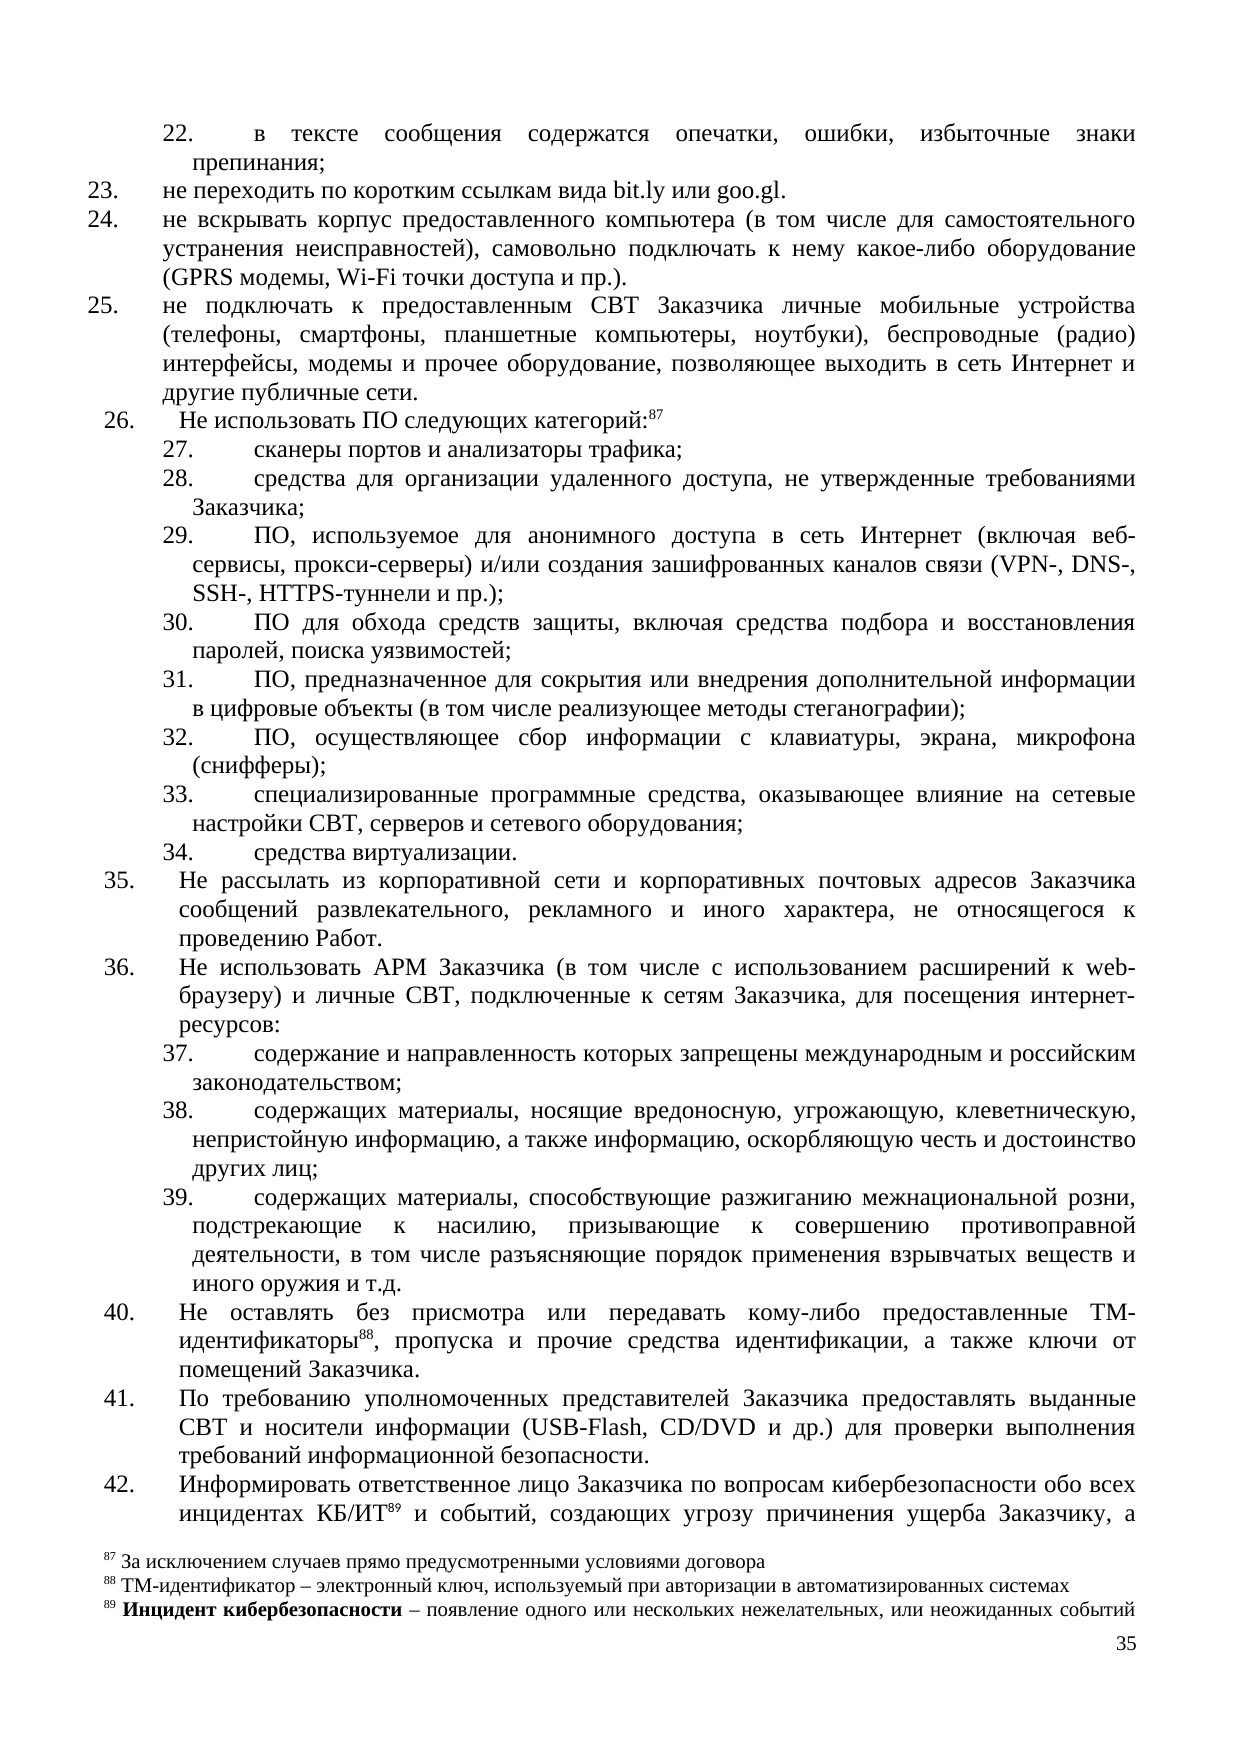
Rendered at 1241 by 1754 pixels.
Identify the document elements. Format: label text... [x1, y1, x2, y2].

list Не использовать АРМ Заказчика (в том числе с использованием расширений к web-браузеру) и личные СВТ, подключенные к сетям Заказчика, для посещения интернет-ресурсов: [103, 952, 1137, 1038]
list не вскрывать корпус предоставленного компьютера (в том числе для самостоятельного устранения неисправностей), самовольно подключать к нему какое-либо оборудование (GPRS модемы, Wi-Fi точки доступа и пр.). [87, 204, 1137, 291]
list содержащих материалы, носящие вредоносную, угрожающую, клеветническую, непристойную информацию, а также информацию, оскорбляющую честь и достоинство других лиц; [162, 1096, 1137, 1182]
list содержание и направленность которых запрещены международным и российским законодательством; [162, 1038, 1137, 1096]
list средства виртуализации. [162, 837, 1137, 866]
list не подключать к предоставленным СВТ Заказчика личные мобильные устройства (телефоны, смартфоны, планшетные компьютеры, ноутбуки), беспроводные (радио) интерфейсы, модемы и прочее оборудование, позволяющее выходить в сеть Интернет и другие публичные сети. [87, 291, 1137, 406]
list ПО, используемое для анонимного доступа в сеть Интернет (включая веб-сервисы, прокси-серверы) и/или создания зашифрованных каналов связи (VPN-, DNS-, SSH-, HTTPS-туннели и пр.); [162, 521, 1137, 607]
list специализированные программные средства, оказывающее влияние на сетевые настройки СВТ, серверов и сетевого оборудования; [162, 779, 1137, 837]
list Не рассылать из корпоративной сети и корпоративных почтовых адресов Заказчика сообщений развлекательного, рекламного и иного характера, не относящегося к проведению Работ. [103, 866, 1137, 952]
list не переходить по коротким ссылкам вида bit.ly или goo.gl. [87, 176, 1137, 204]
list сканеры портов и анализаторы трафика; [162, 434, 1137, 463]
list ПО для обхода средств защиты, включая средства подбора и восстановления паролей, поиска уязвимостей; [162, 607, 1137, 664]
list ПО, осуществляющее сбор информации с клавиатуры, экрана, микрофона (снифферы); [162, 722, 1137, 779]
list содержащих материалы, способствующие разжиганию межнациональной розни, подстрекающие к насилию, призывающие к совершению противоправной деятельности, в том числе разъясняющие порядок применения взрывчатых веществ и иного оружия и т.д. [162, 1182, 1137, 1297]
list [103, 1469, 1137, 1527]
list ПО, предназначенное для сокрытия или внедрения дополнительной информации в цифровые объекты (в том числе реализующее методы стеганографии); [162, 664, 1137, 722]
list По требованию уполномоченных представителей Заказчика предоставлять выданные СВТ и носители информации (USB-Flash, CD/DVD и др.) для проверки выполнения требований информационной безопасности. [103, 1383, 1137, 1469]
list Не оставлять без присмотра или передавать кому-либо предоставленные ТМ-идентификаторы, пропуска и прочие средства идентификации, а также ключи от помещений Заказчика. [103, 1297, 1137, 1383]
list в тексте сообщения содержатся опечатки, ошибки, избыточные знаки препинания; [162, 118, 1137, 176]
list средства для организации удаленного доступа, не утвержденные требованиями Заказчика; [162, 463, 1137, 521]
list Не использовать ПО следующих категорий: [103, 406, 1137, 434]
